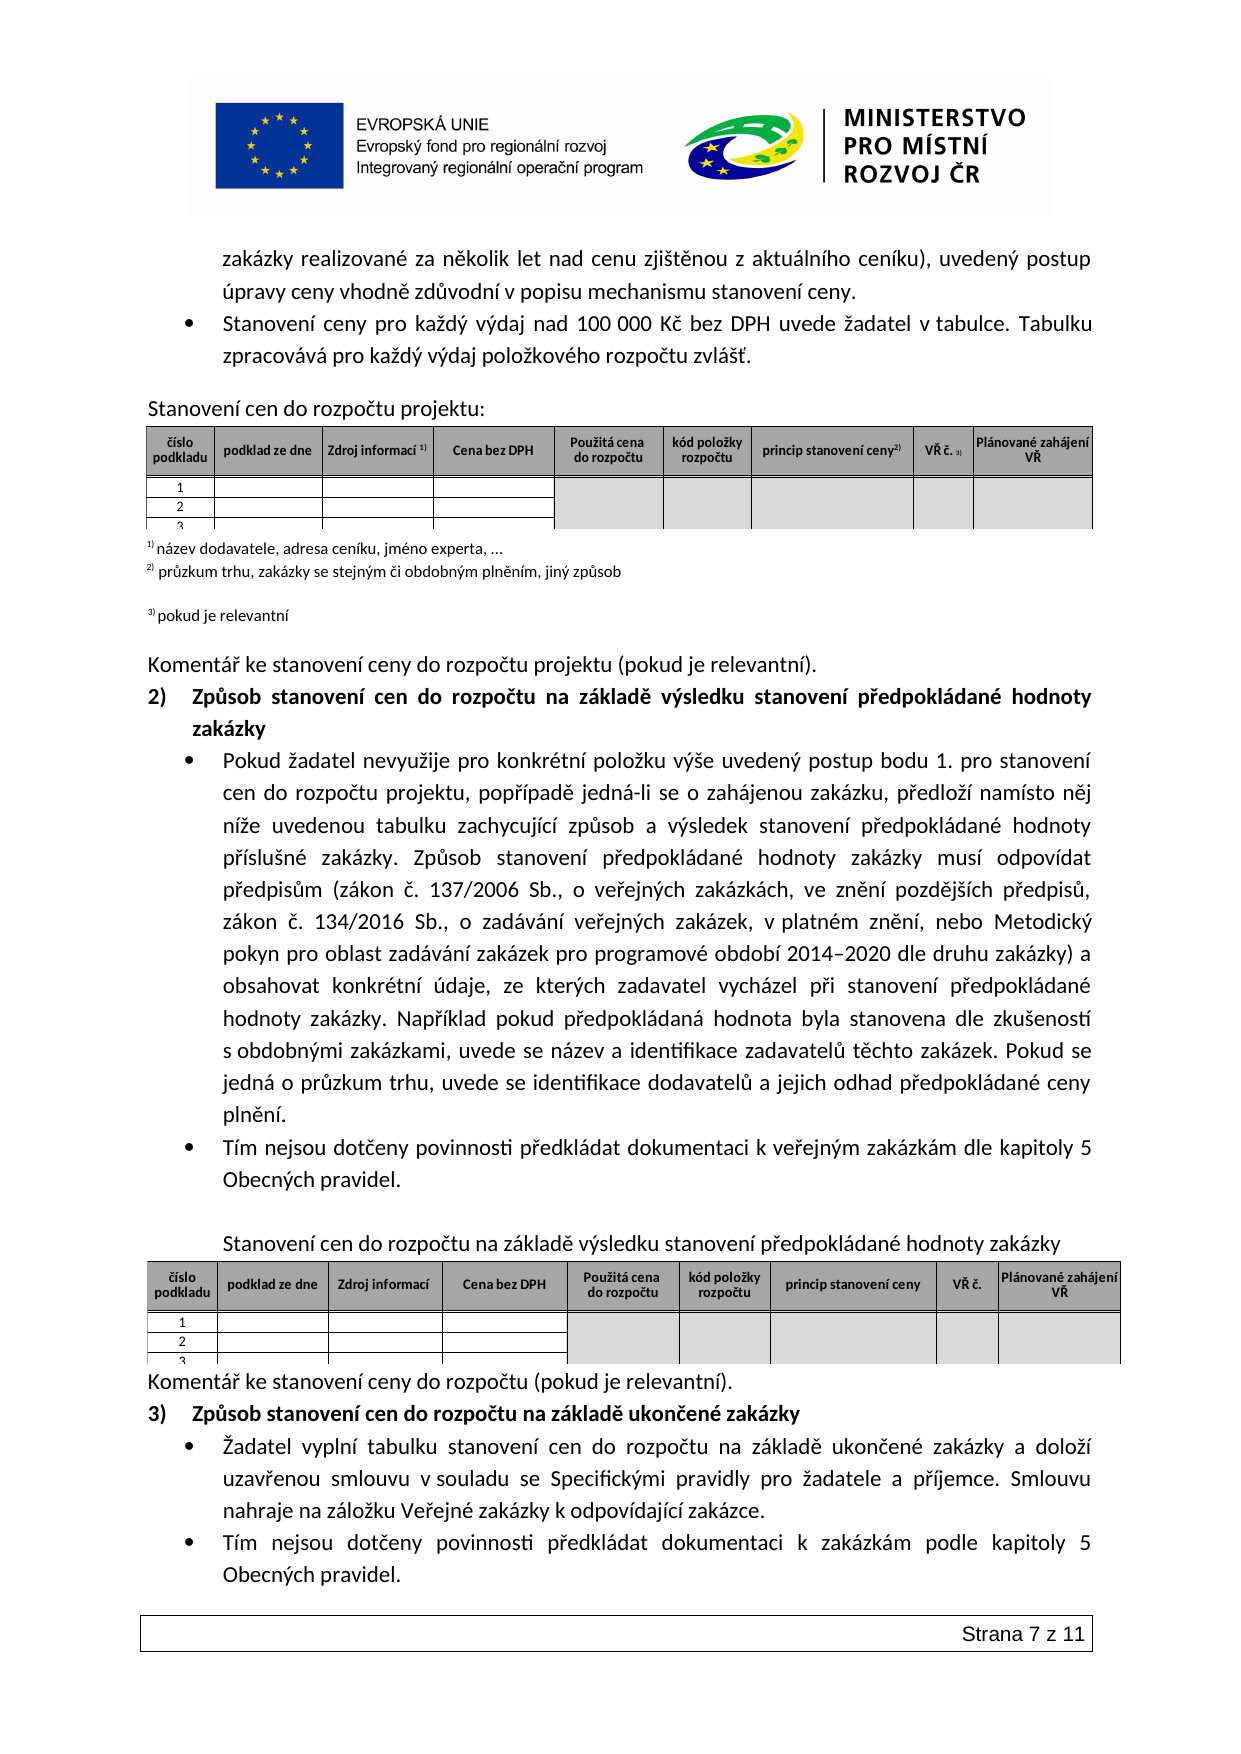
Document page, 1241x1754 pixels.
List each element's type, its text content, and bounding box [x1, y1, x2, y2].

picture [187, 73, 1053, 217]
list Stanovení cen do rozpočtu na základě výsledku stanovení předpokládané hodnoty zakázky [223, 1229, 1093, 1257]
list Stanovení ceny pro každý výdaj nad 100 000 Kč bez DPH uvede žadatel v tabulce. Tabulku zpracovává pro každý výdaj položkového rozpočtu zvlášť. [185, 309, 1093, 369]
list Tím nejsou dotčeny povinnosti předkládat dokumentaci k veřejným zakázkám dle kapitoly 5 Obecných pravidel. [185, 1133, 1093, 1193]
list Komentář ke stanovení ceny do rozpočtu projektu (pokud je relevantní). [148, 650, 1093, 678]
list Způsob stanovení cen do rozpočtu na základě výsledku stanovení předpokládané hodnoty zakázky [148, 682, 1093, 742]
list Stanovení cen do rozpočtu projektu: [148, 394, 1093, 422]
list Komentář ke stanovení ceny do rozpočtu (pokud je relevantní). [148, 1367, 1093, 1395]
list Žadatel vyplní tabulku stanovení cen do rozpočtu na základě ukončené zakázky a doloží uzavřenou smlouvu v souladu se Specifickými pravidly pro žadatele a příjemce. Smlouvu nahraje na záložku Veřejné zakázky k odpovídající zakázce. [185, 1432, 1093, 1524]
list Tím nejsou dotčeny povinnosti předkládat dokumentaci k zakázkám podle kapitoly 5 Obecných pravidel. [185, 1528, 1093, 1588]
text 3) pokud je relevantní [148, 606, 1093, 626]
list Způsob stanovení cen do rozpočtu na základě ukončené zakázky [148, 1399, 1093, 1428]
list 1) název dodavatele, adresa ceníku, jméno experta, … [146, 538, 1093, 558]
list Pokud žadatel nevyužije pro konkrétní položku výše uvedený postup bodu 1. pro stanovení cen do rozpočtu projektu, popřípadě jedná-li se o zahájenou zakázku, předloží namísto něj níže uvedenou tabulku zachycující způsob a výsledek stanovení předpokládané hodnoty příslušné zakázky. Způsob stanovení předpokládané hodnoty zakázky musí odpovídat předpisům (zákon č. 137/2006 Sb., o veřejných zakázkách, ve znění pozdějších předpisů, zákon č. 134/2016 Sb., o zadávání veřejných zakázek, v platném znění, nebo Metodický pokyn pro oblast zadávání zakázek pro programové období 2014–2020 dle druhu zakázky) a obsahovat konkrétní údaje, ze kterých zadavatel vycházel při stanovení předpokládané hodnoty zakázky. Například pokud předpokládaná hodnota byla stanovena dle zkušeností s obdobnými zakázkami, uvede se název a identifikace zadavatelů těchto zakázek. Pokud se jedná o průzkum trhu, uvede se identifikace dodavatelů a jejich odhad předpokládané ceny plnění. [185, 746, 1093, 1128]
list 2) průzkum trhu, zakázky se stejným či obdobným plněním, jiný způsob [146, 561, 1093, 582]
